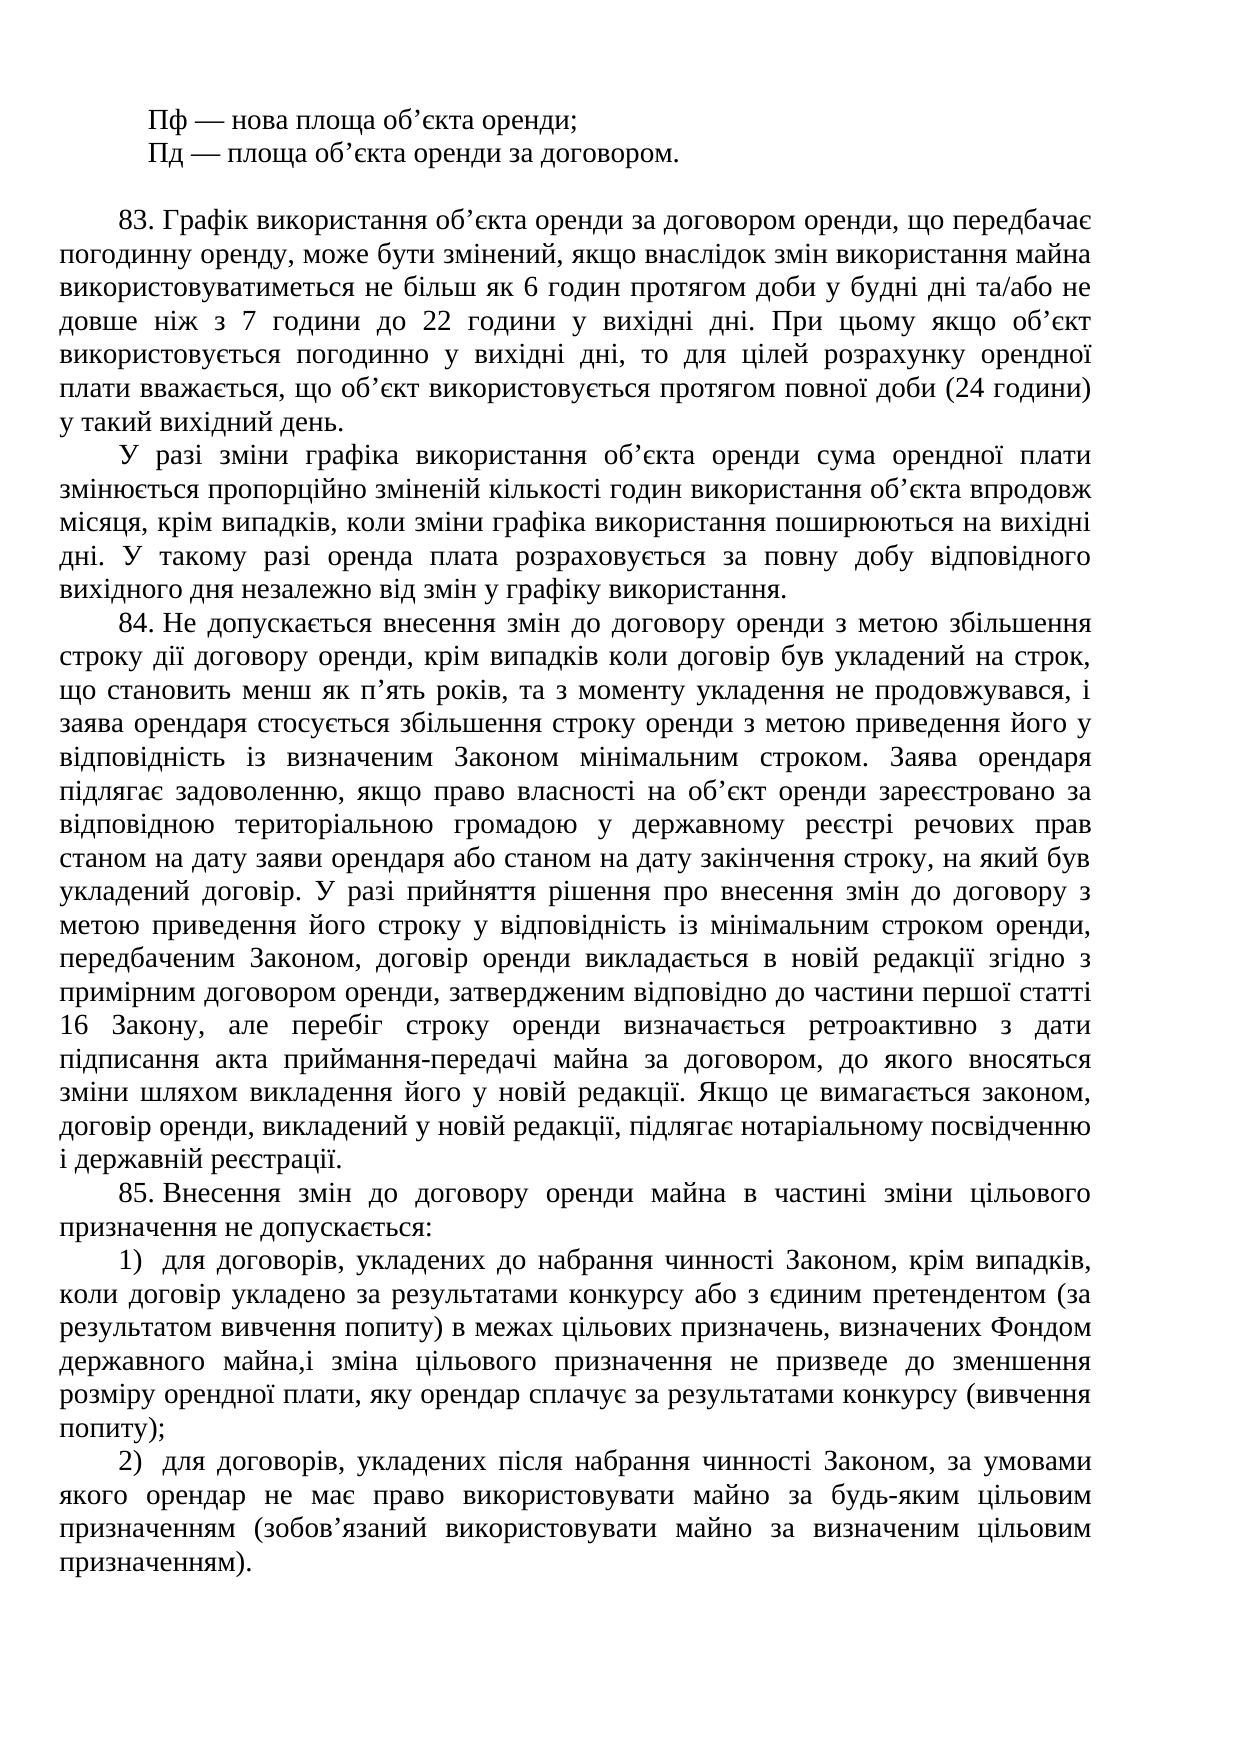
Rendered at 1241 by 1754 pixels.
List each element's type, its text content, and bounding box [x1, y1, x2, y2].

text У разі зміни графіка використання об’єкта оренди сума орендної плати змінюється пропорційно зміненій кількості годин використання об’єкта впродовж місяця, крім випадків, коли зміни графіка використання поширюються на вихідні дні. У такому разі оренда плата розраховується за повну добу відповідного вихідного дня незалежно від змін у графіку використання. [59, 437, 1092, 605]
list для договорів, укладених після набрання чинності Законом, за умовами якого орендар не має право використовувати майно за будь-яким цільовим призначенням (зобов’язаний використовувати майно за визначеним цільовим призначенням). [59, 1443, 1092, 1578]
text Пд — площа об’єкта оренди за договором. [148, 135, 1092, 169]
list Внесення змін до договору оренди майна в частині зміни цільового призначення не допускається: [59, 1175, 1092, 1242]
list для договорів, укладених до набрання чинності Законом, крім випадків, коли договір укладено за результатами конкурсу або з єдиним претендентом (за результатом вивчення попиту) в межах цільових призначень, визначених Фондом державного майна,і зміна цільового призначення не призведе до зменшення розміру орендної плати, яку орендар сплачує за результатами конкурсу (вивчення попиту); [59, 1242, 1092, 1443]
text Пф — нова площа об’єкта оренди; [148, 102, 1092, 135]
list Не допускається внесення змін до договору оренди з метою збільшення строку дії договору оренди, крім випадків коли договір був укладений на строк, що становить менш як п’ять років, та з моменту укладення не продовжувався, і заява орендаря стосується збільшення строку оренди з метою приведення його у відповідність із визначеним Законом мінімальним строком. Заява орендаря підлягає задоволенню, якщо право власності на об’єкт оренди зареєстровано за відповідною територіальною громадою у державному реєстрі речових прав станом на дату заяви орендаря або станом на дату закінчення строку, на який був укладений договір. У разі прийняття рішення про внесення змін до договору з метою приведення його строку у відповідність із мінімальним строком оренди, передбаченим Законом, договір оренди викладається в новій редакції згідно з примірним договором оренди, затвердженим відповідно до частини першої статті 16 Закону, але перебіг строку оренди визначається ретроактивно з дати підписання акта приймання-передачі майна за договором, до якого вносяться зміни шляхом викладення його у новій редакції. Якщо це вимагається законом, договір оренди, викладений у новій редакції, підлягає нотаріальному посвідченню і державній реєстрації. [59, 605, 1092, 1175]
list Графік використання об’єкта оренди за договором оренди, що передбачає погодинну оренду, може бути змінений, якщо внаслідок змін використання майна використовуватиметься не більш як 6 годин протягом доби у будні дні та/або не довше ніж з 7 години до 22 години у вихідні дні. При цьому якщо об’єкт використовується погодинно у вихідні дні, то для цілей розрахунку орендної плати вважається, що об’єкт використовується протягом повної доби (24 години) у такий вихідний день. [59, 202, 1092, 437]
